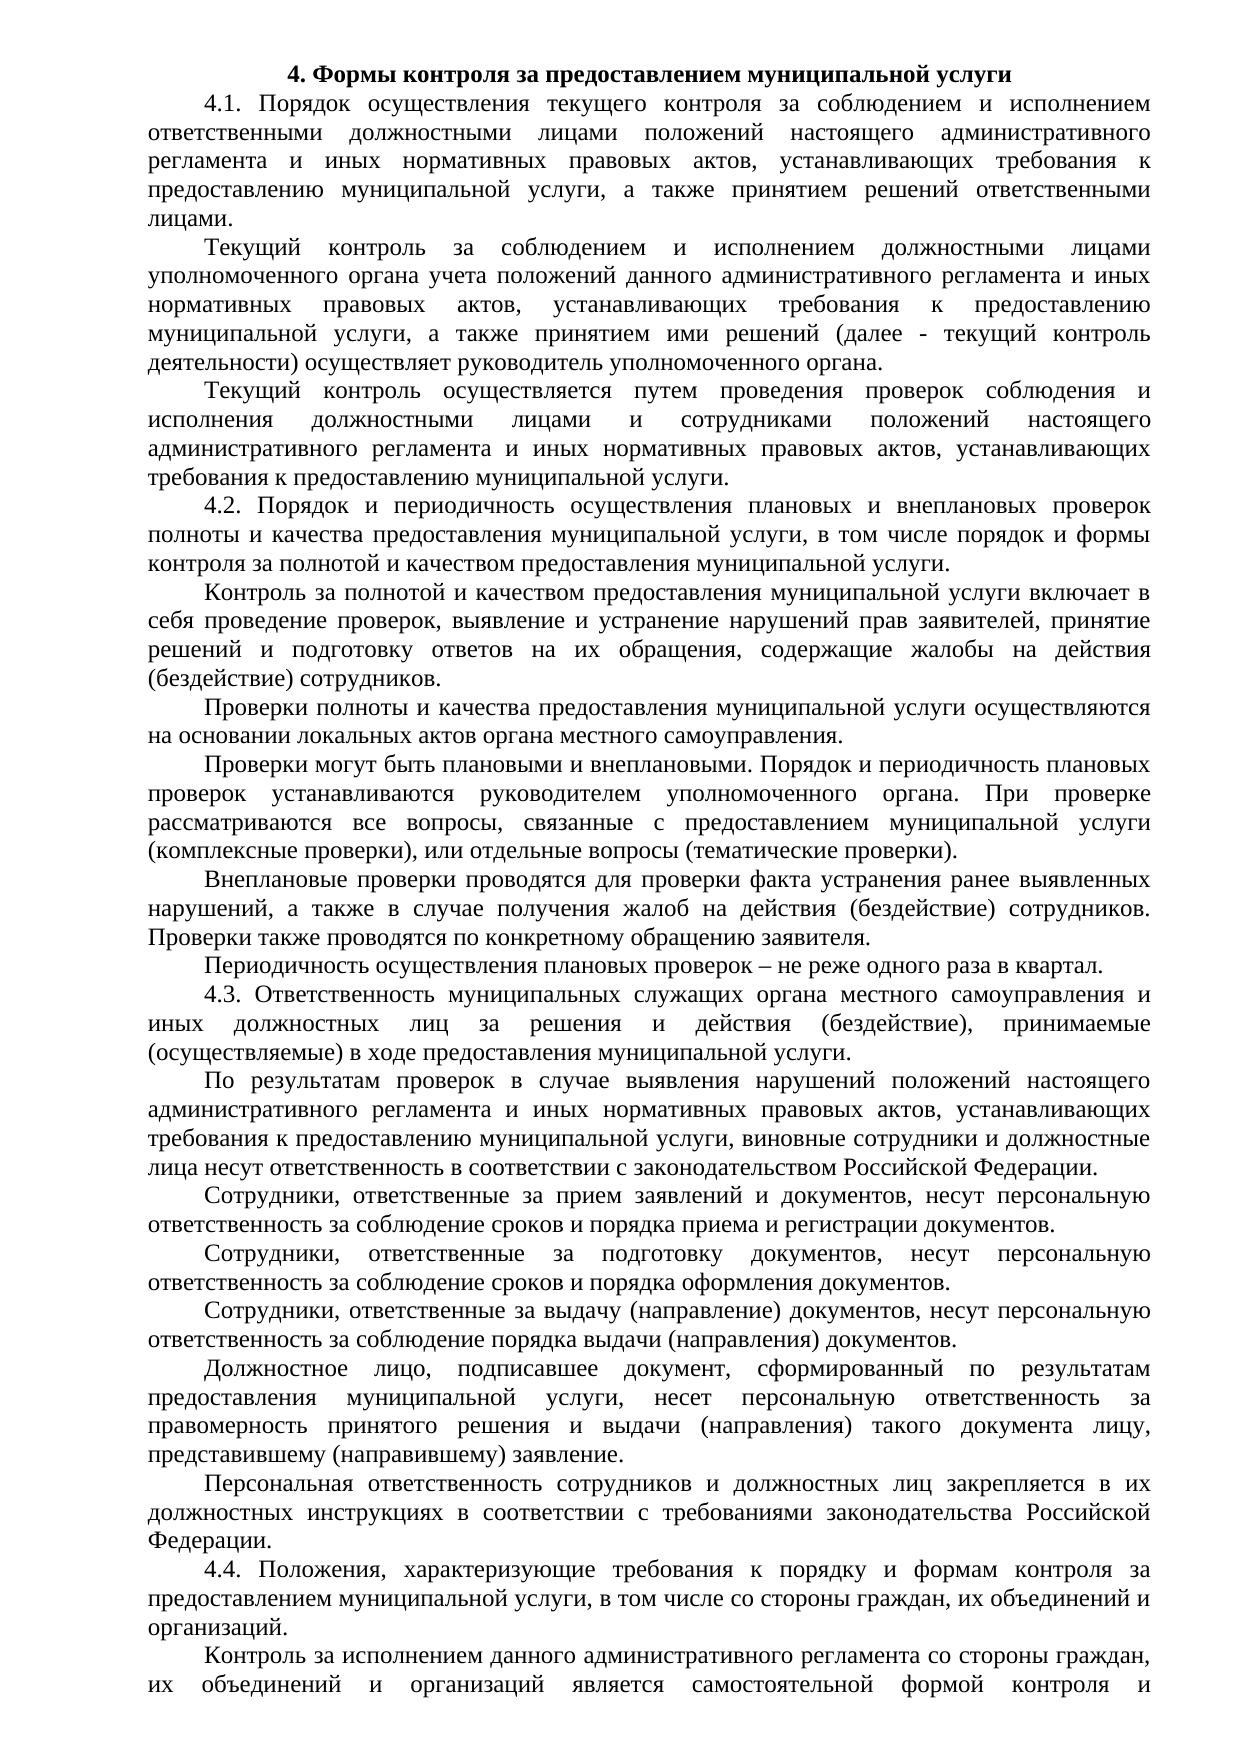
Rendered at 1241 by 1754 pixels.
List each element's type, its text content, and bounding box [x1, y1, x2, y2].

text Должностное лицо, подписавшее документ, сформированный по результатам предоставления муниципальной услуги, несет персональную ответственность за правомерность принятого решения и выдачи (направления) такого документа лицу, представившему (направившему) заявление. [148, 1353, 1152, 1468]
text Персональная ответственность сотрудников и должностных лиц закрепляется в их должностных инструкциях в соответствии с требованиями законодательства Российской Федерации. [148, 1468, 1152, 1554]
text Внеплановые проверки проводятся для проверки факта устранения ранее выявленных нарушений, а также в случае получения жалоб на действия (бездействие) сотрудников. Проверки также проводятся по конкретному обращению заявителя. [148, 864, 1152, 950]
text Сотрудники, ответственные за подготовку документов, несут персональную ответственность за соблюдение сроков и порядка оформления документов. [148, 1238, 1152, 1295]
text Текущий контроль осуществляется путем проведения проверок соблюдения и исполнения должностными лицами и сотрудниками положений настоящего административного регламента и иных нормативных правовых актов, устанавливающих требования к предоставлению муниципальной услуги. [148, 375, 1152, 490]
text 4.2. Порядок и периодичность осуществления плановых и внеплановых проверок полноты и качества предоставления муниципальной услуги, в том числе порядок и формы контроля за полнотой и качеством предоставления муниципальной услуги. [148, 490, 1152, 577]
text Текущий контроль за соблюдением и исполнением должностными лицами уполномоченного органа учета положений данного административного регламента и иных нормативных правовых актов, устанавливающих требования к предоставлению муниципальной услуги, а также принятием ими решений (далее - текущий контроль деятельности) осуществляет руководитель уполномоченного органа. [148, 232, 1152, 375]
text По результатам проверок в случае выявления нарушений положений настоящего административного регламента и иных нормативных правовых актов, устанавливающих требования к предоставлению муниципальной услуги, виновные сотрудники и должностные лица несут ответственность в соответствии с законодательством Российской Федерации. [148, 1065, 1152, 1180]
text Проверки могут быть плановыми и внеплановыми. Порядок и периодичность плановых проверок устанавливаются руководителем уполномоченного органа. При проверке рассматриваются все вопросы, связанные с предоставлением муниципальной услуги (комплексные проверки), или отдельные вопросы (тематические проверки). [148, 749, 1152, 864]
text Сотрудники, ответственные за выдачу (направление) документов, несут персональную ответственность за соблюдение порядка выдачи (направления) документов. [148, 1295, 1152, 1353]
text 4.1. Порядок осуществления текущего контроля за соблюдением и исполнением ответственными должностными лицами положений настоящего административного регламента и иных нормативных правовых актов, устанавливающих требования к предоставлению муниципальной услуги, а также принятием решений ответственными лицами. [148, 88, 1152, 232]
text 4.4. Положения, характеризующие требования к порядку и формам контроля за предоставлением муниципальной услуги, в том числе со стороны граждан, их объединений и организаций. [148, 1554, 1152, 1640]
text Сотрудники, ответственные за прием заявлений и документов, несут персональную ответственность за соблюдение сроков и порядка приема и регистрации документов. [148, 1180, 1152, 1238]
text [148, 1640, 1152, 1698]
text Контроль за полнотой и качеством предоставления муниципальной услуги включает в себя проведение проверок, выявление и устранение нарушений прав заявителей, принятие решений и подготовку ответов на их обращения, содержащие жалобы на действия (бездействие) сотрудников. [148, 577, 1152, 692]
text 4.3. Ответственность муниципальных служащих органа местного самоуправления и иных должностных лиц за решения и действия (бездействие), принимаемые (осуществляемые) в ходе предоставления муниципальной услуги. [148, 979, 1152, 1065]
text Периодичность осуществления плановых проверок – не реже одного раза в квартал. [148, 950, 1152, 979]
text Проверки полноты и качества предоставления муниципальной услуги осуществляются на основании локальных актов органа местного самоуправления. [148, 692, 1152, 749]
title 4. Формы контроля за предоставлением муниципальной услуги [148, 59, 1152, 88]
